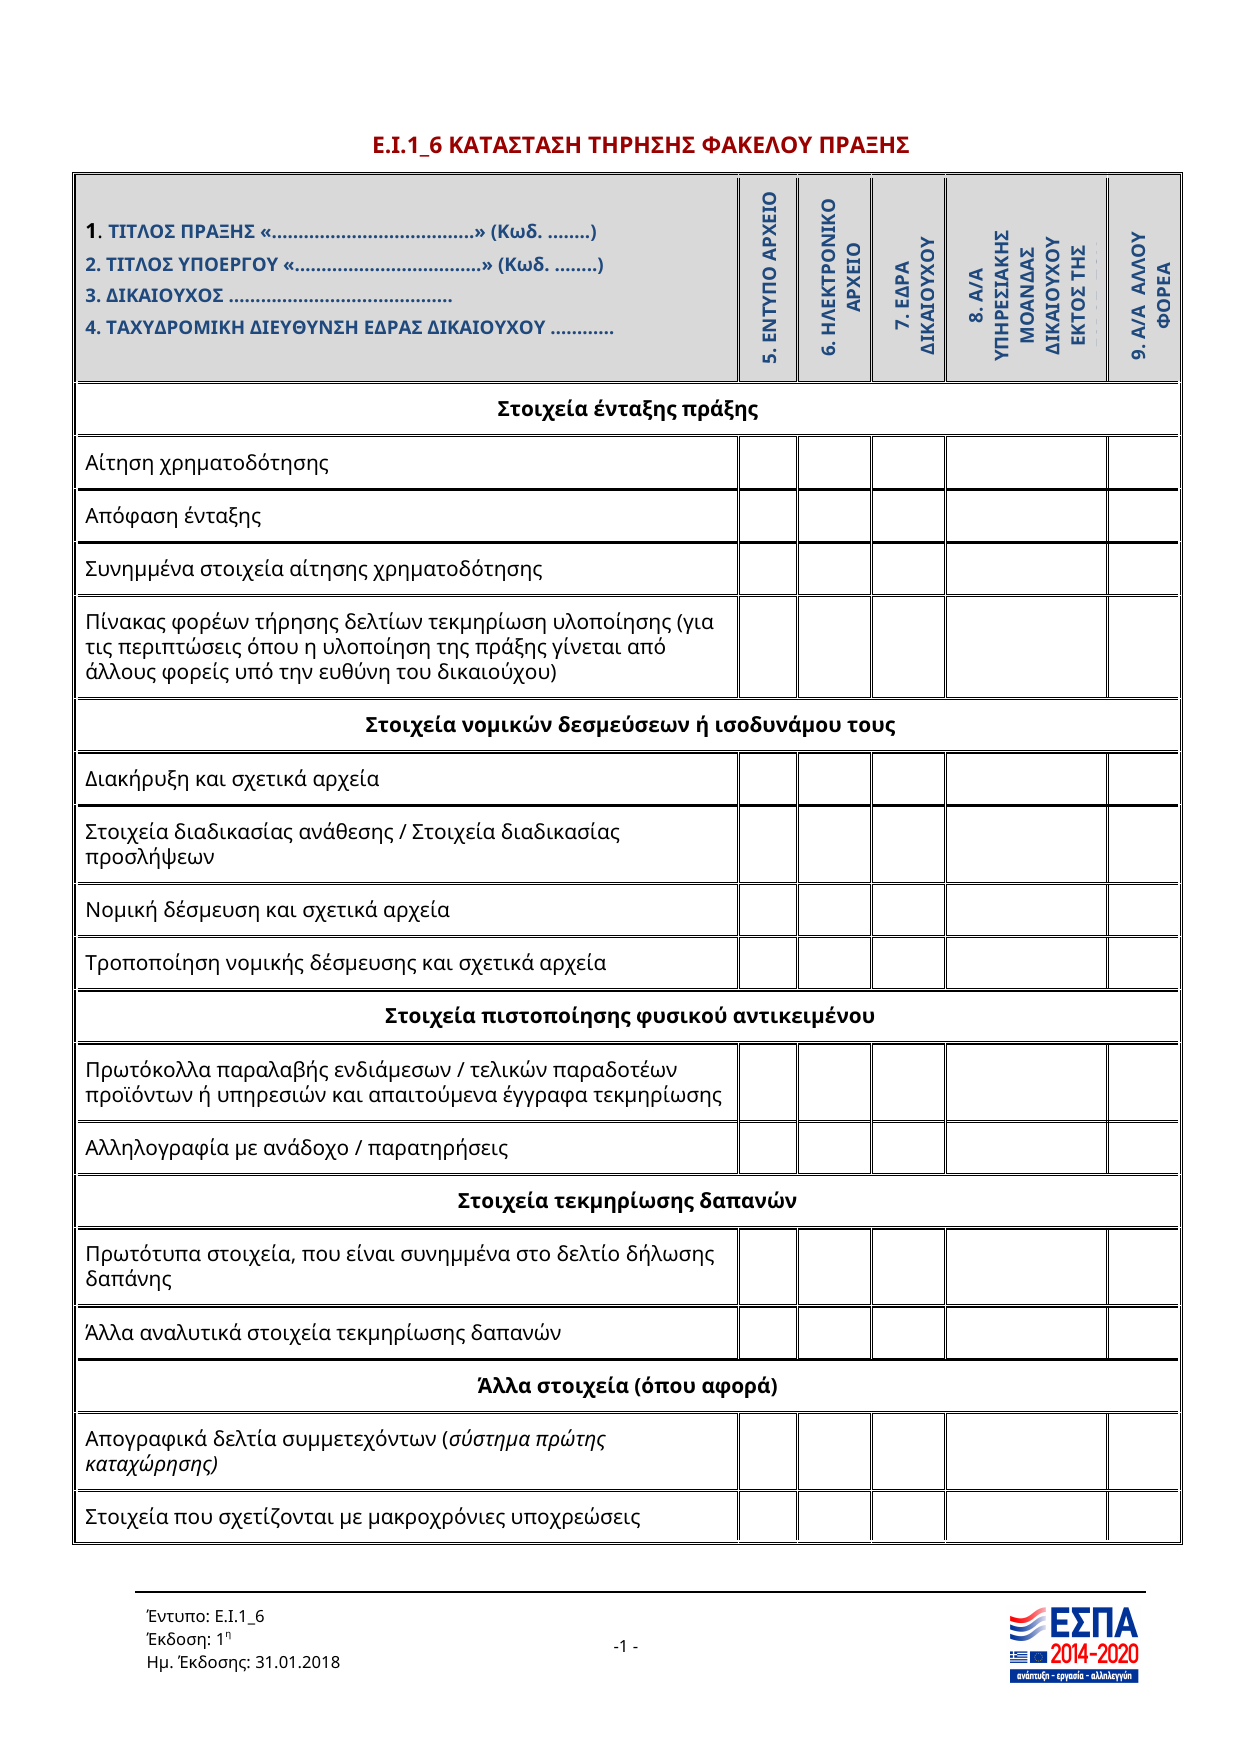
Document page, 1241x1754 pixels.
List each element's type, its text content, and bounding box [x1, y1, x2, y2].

table_cell [1109, 594, 1180, 697]
table_cell [740, 754, 796, 803]
table_cell Στοιχεία που σχετίζονται με μακροχρόνιες υποχρεώσεις [76, 1489, 738, 1542]
table_cell [799, 491, 870, 541]
table_cell [799, 1308, 870, 1358]
table_cell [740, 1230, 796, 1304]
table_cell [799, 597, 870, 697]
table_cell [740, 807, 796, 882]
table_cell Αίτηση χρηματοδότησης [76, 434, 737, 487]
table_cell Στοιχεία ένταξης πράξης [76, 381, 1180, 434]
table_cell [873, 1230, 944, 1304]
table_cell [1109, 1226, 1180, 1304]
table_cell [947, 491, 1106, 541]
table_cell [797, 1489, 871, 1542]
table_cell [873, 491, 944, 541]
table_cell [740, 437, 796, 487]
table_cell Αλληλογραφία με ανάδοχο / παρατηρήσεις [76, 1120, 737, 1173]
table_cell [947, 754, 1106, 803]
table_cell [799, 1230, 870, 1304]
table_cell Στοιχεία τεκμηρίωσης δαπανών [76, 1173, 1180, 1226]
table_cell [799, 437, 870, 487]
picture [1006, 1605, 1142, 1685]
table_cell [740, 491, 796, 541]
table_cell [873, 544, 944, 594]
table_cell [1109, 882, 1180, 935]
table_cell [873, 938, 944, 988]
table_cell [873, 885, 944, 935]
table_cell [947, 1414, 1106, 1489]
table_cell [873, 1123, 944, 1173]
table_header 9. Α/Α ΑΛΛΟΥ ΦΟΡΕΑ [1108, 175, 1180, 381]
table_cell [799, 754, 870, 803]
table_header 5. ΕΝΤΥΠΟ ΑΡΧΕΙΟ [738, 173, 797, 381]
table_cell [799, 885, 870, 935]
table_cell [947, 437, 1106, 487]
table_cell Στοιχεία πιστοποίησης φυσικού αντικειμένου [74, 988, 1181, 1041]
table_cell [873, 437, 944, 487]
table_cell Στοιχεία νομικών δεσμεύσεων ή ισοδυνάμου τους [76, 697, 1180, 750]
table_cell [947, 938, 1106, 988]
subtitle Ε.I.1_6 ΚΑΤΑΣΤΑΣΗ ΤΗΡΗΣΗΣ ΦΑΚΕΛΟΥ ΠΡΑΞΗΣ [148, 131, 1134, 160]
table_cell [873, 807, 944, 882]
table_cell Πρωτότυπα στοιχεία, που είναι συνημμένα στο δελτίο δήλωσης δαπάνης [76, 1226, 737, 1304]
table_cell [873, 597, 944, 697]
table_cell Διακήρυξη και σχετικά αρχεία [74, 750, 738, 803]
table_cell [740, 885, 796, 935]
table_cell [945, 1489, 1107, 1542]
table_cell [871, 1489, 945, 1542]
table_cell [873, 1045, 944, 1120]
table_cell [740, 938, 796, 988]
table_cell [1109, 434, 1180, 487]
table_cell [873, 1308, 944, 1358]
table_cell Στοιχεία διαδικασίας ανάθεσης / Στοιχεία διαδικασίας προσλήψεων [74, 804, 737, 882]
table_cell [740, 597, 796, 697]
table_cell [738, 1489, 797, 1542]
table_header 7. ΕΔΡΑ ΔΙΚΑΙΟΥΧΟΥ [871, 173, 945, 381]
table_cell Συνημμένα στοιχεία αίτησης χρηματοδότησης [74, 541, 737, 594]
table_cell [799, 1045, 870, 1120]
table_cell [740, 1308, 796, 1358]
table_cell [1108, 750, 1181, 803]
table_cell [1109, 1411, 1180, 1489]
table_cell Νομική δέσμευση και σχετικά αρχεία [76, 882, 737, 935]
table_cell [1108, 1489, 1180, 1542]
table_cell [1108, 1041, 1181, 1120]
table_cell Τροποποίηση νομικής δέσμευσης και σχετικά αρχεία [76, 935, 737, 988]
table_cell [799, 544, 870, 594]
table_cell [1109, 804, 1181, 882]
table_header 6. ΗΛΕΚΤΡΟΝΙΚΟ ΑΡΧΕΙΟ [797, 173, 871, 381]
table_cell [1108, 1304, 1181, 1358]
table_cell [799, 1414, 870, 1489]
table_cell Πρωτόκολλα παραλαβής ενδιάμεσων / τελικών παραδοτέων προϊόντων ή υπηρεσιών και απαιτούμενα έγγραφα τεκμηρίωσης [74, 1041, 738, 1120]
table_header 8. Α/Α ΥΠΗΡΕΣΙΑΚΗΣ ΜΟΑΝΔΑΣ ΔΙΚΑΙΟΥΧΟΥ ΕΚΤΟΣ ΤΗΣ ΕΔΡΑΣ ΤΟΥ [945, 173, 1107, 381]
table_cell [799, 1123, 870, 1173]
table_cell [1109, 488, 1181, 541]
table_cell [947, 885, 1106, 935]
table_header 1. ΤΙΤΛΟΣ ΠΡΑΞΗΣ «………………………………..» (Κωδ. ……..) 2. ΤΙΤΛΟΣ ΥΠΟΕΡΓΟΥ «……………………………..» (Κωδ. ……..) 3. ΔΙΚΑΙΟΥΧΟΣ …………………………………… 4. ΤΑΧΥΔΡΟΜΙΚΗ ΔΙΕΥΘΥΝΣΗ ΕΔΡΑΣ ΔΙΚΑΙΟΥΧΟΥ ………… [76, 175, 738, 381]
table_cell [873, 754, 944, 803]
table_cell [740, 1123, 796, 1173]
table_cell [947, 1123, 1106, 1173]
table_cell [1109, 1120, 1180, 1173]
table_cell [799, 807, 870, 882]
table_cell Απόφαση ένταξης [74, 488, 737, 541]
table_cell [947, 544, 1106, 594]
table_cell Πίνακας φορέων τήρησης δελτίων τεκμηρίωση υλοποίησης (για τις περιπτώσεις όπου η υλοποίηση της πράξης γίνεται από άλλους φορείς υπό την ευθύνη του δικαιούχου) [76, 594, 737, 697]
table_cell [947, 597, 1106, 697]
table_cell [799, 938, 870, 988]
table_cell Άλλα αναλυτικά στοιχεία τεκμηρίωσης δαπανών [74, 1304, 738, 1358]
table_cell [947, 807, 1106, 882]
table_cell Άλλα στοιχεία (όπου αφορά) [76, 1358, 1180, 1411]
table_cell [740, 544, 796, 594]
table_cell [947, 1230, 1106, 1304]
table_cell [740, 1414, 796, 1489]
table_cell [1109, 541, 1181, 594]
table_cell [1109, 935, 1180, 988]
table_cell [873, 1414, 944, 1489]
table_cell [947, 1308, 1106, 1358]
table_cell [947, 1045, 1106, 1120]
table_cell [740, 1045, 796, 1120]
table_cell Απογραφικά δελτία συμμετεχόντων (σύστημα πρώτης καταχώρησης) [76, 1411, 737, 1489]
